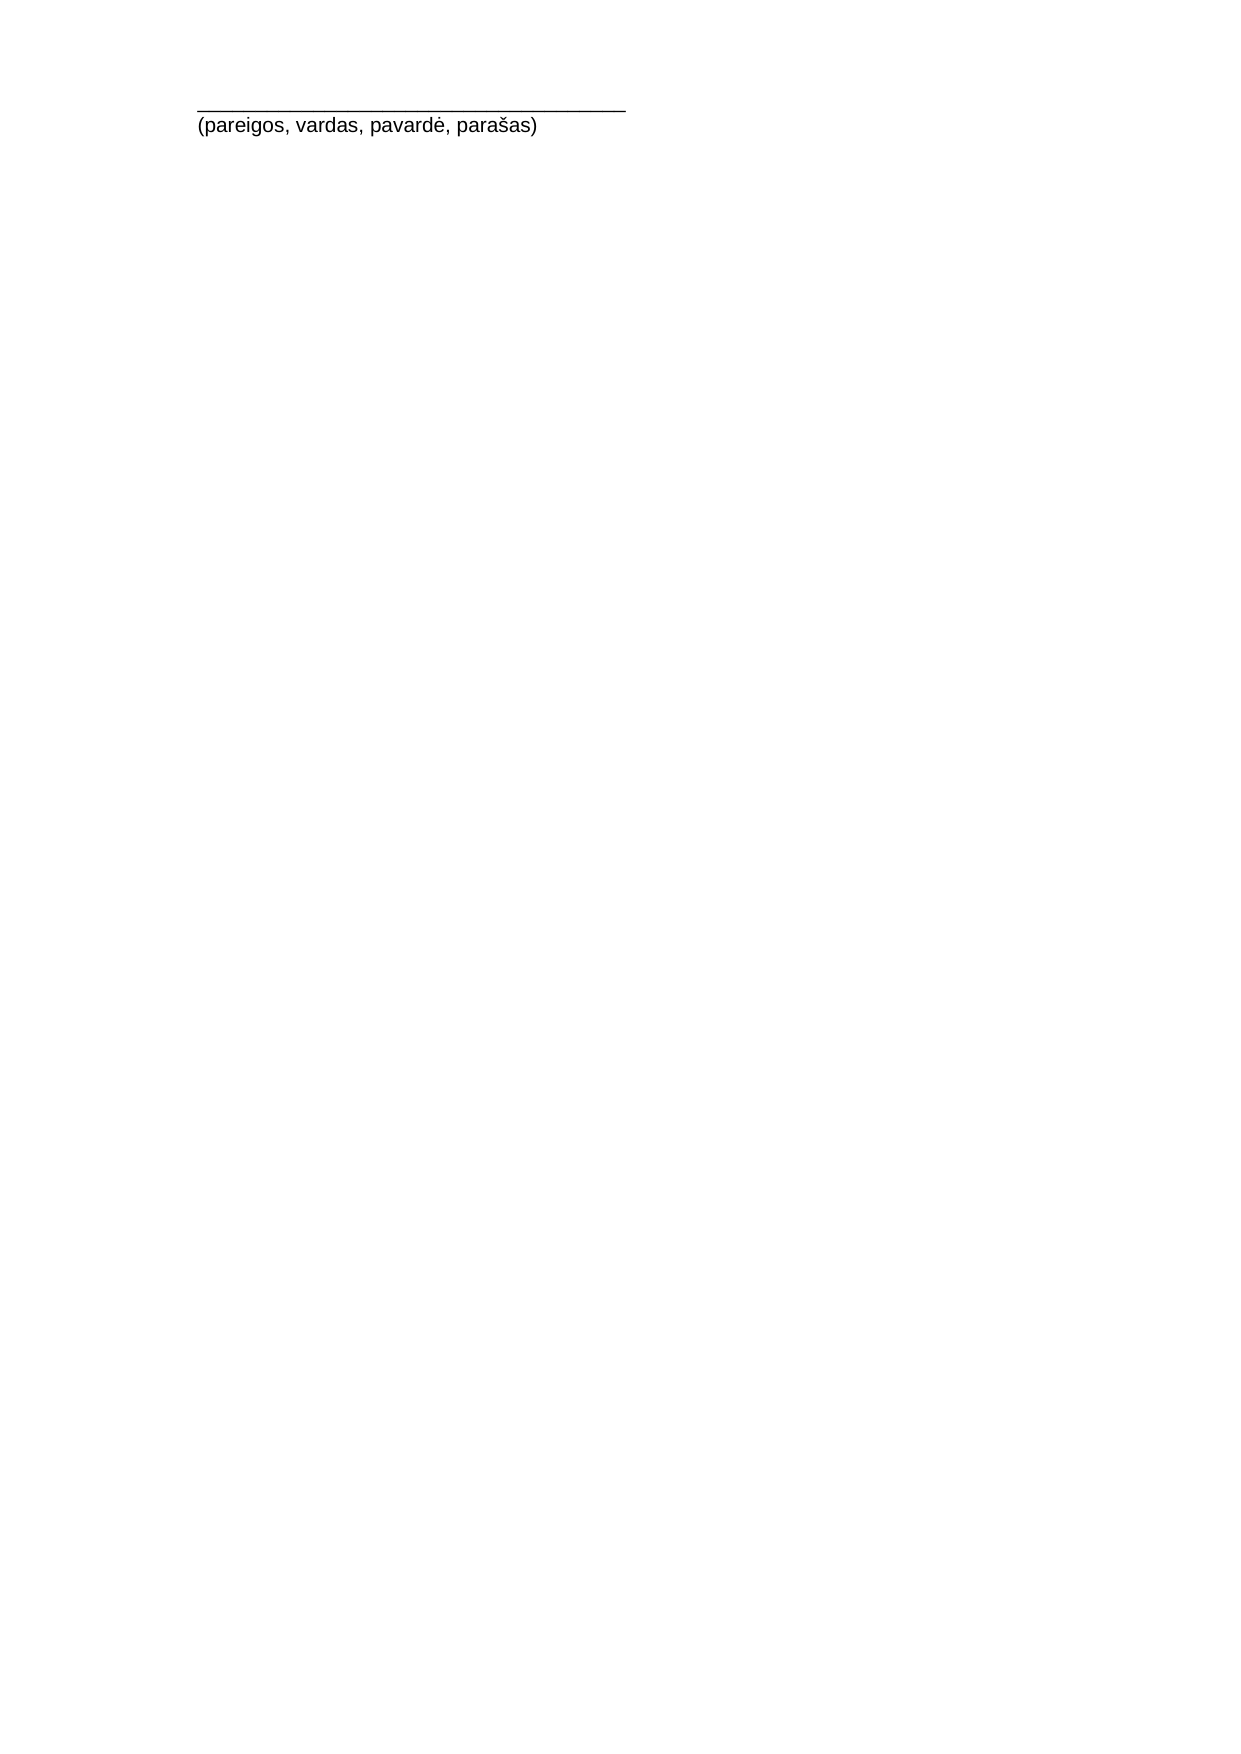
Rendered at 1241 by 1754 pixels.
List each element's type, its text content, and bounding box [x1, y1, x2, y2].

text (pareigos, vardas, pavardė, parašas) [197, 113, 1181, 137]
text _____________________________________ [197, 89, 1181, 113]
